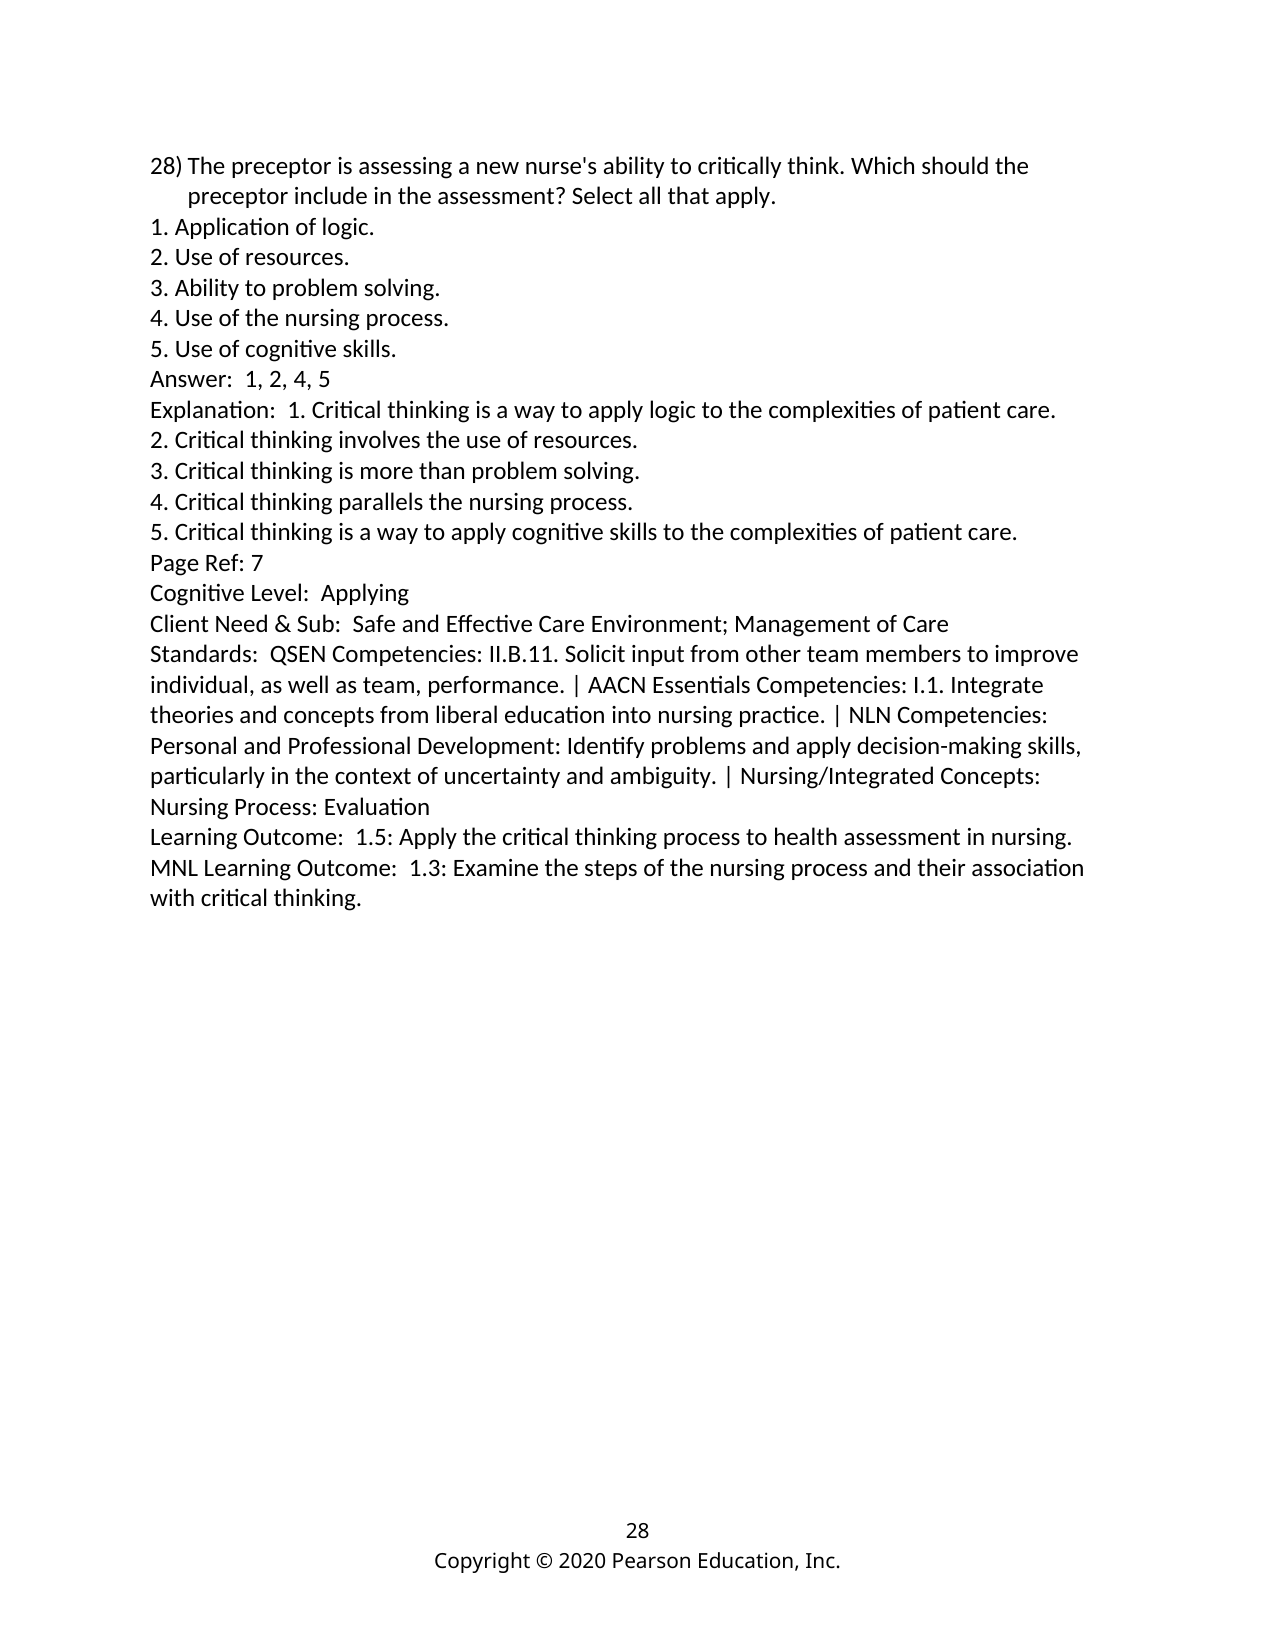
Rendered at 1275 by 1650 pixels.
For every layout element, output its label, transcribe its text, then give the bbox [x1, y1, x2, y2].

text Answer: 1, 2, 4, 5 [150, 364, 1125, 394]
text Cognitive Level: Applying [150, 577, 1125, 608]
text Explanation: 1. Critical thinking is a way to apply logic to the complexities of patient care. [150, 394, 1125, 425]
text 4. Critical thinking parallels the nursing process. [150, 486, 1125, 516]
text 3. Ability to problem solving. [150, 272, 1125, 303]
text 3. Critical thinking is more than problem solving. [150, 455, 1125, 486]
text Page Ref: 7 [150, 547, 1125, 577]
text 5. Critical thinking is a way to apply cognitive skills to the complexities of patient care. [150, 516, 1125, 547]
text 5. Use of cognitive skills. [150, 333, 1125, 364]
text Client Need & Sub: Safe and Effective Care Environment; Management of Care [150, 608, 1125, 638]
text MNL Learning Outcome: 1.3: Examine the steps of the nursing process and their association with critical thinking. [150, 852, 1125, 913]
text 1. Application of logic. [150, 211, 1125, 242]
text 4. Use of the nursing process. [150, 303, 1125, 333]
text Learning Outcome: 1.5: Apply the critical thinking process to health assessment in nursing. [150, 821, 1125, 852]
text 2. Critical thinking involves the use of resources. [150, 425, 1125, 455]
text 2. Use of resources. [150, 242, 1125, 272]
list The preceptor is assessing a new nurse's ability to critically think. Which should the preceptor include in the assessment? Select all that apply. [150, 150, 1125, 211]
text Standards: QSEN Competencies: II.B.11. Solicit input from other team members to improve individual, as well as team, performance. | AACN Essentials Competencies: I.1. Integrate theories and concepts from liberal education into nursing practice. | NLN Competencies: Personal and Professional Development: Identify problems and apply decision-making skills, particularly in the context of uncertainty and ambiguity. | Nursing/Integrated Concepts: Nursing Process: Evaluation [150, 638, 1125, 821]
